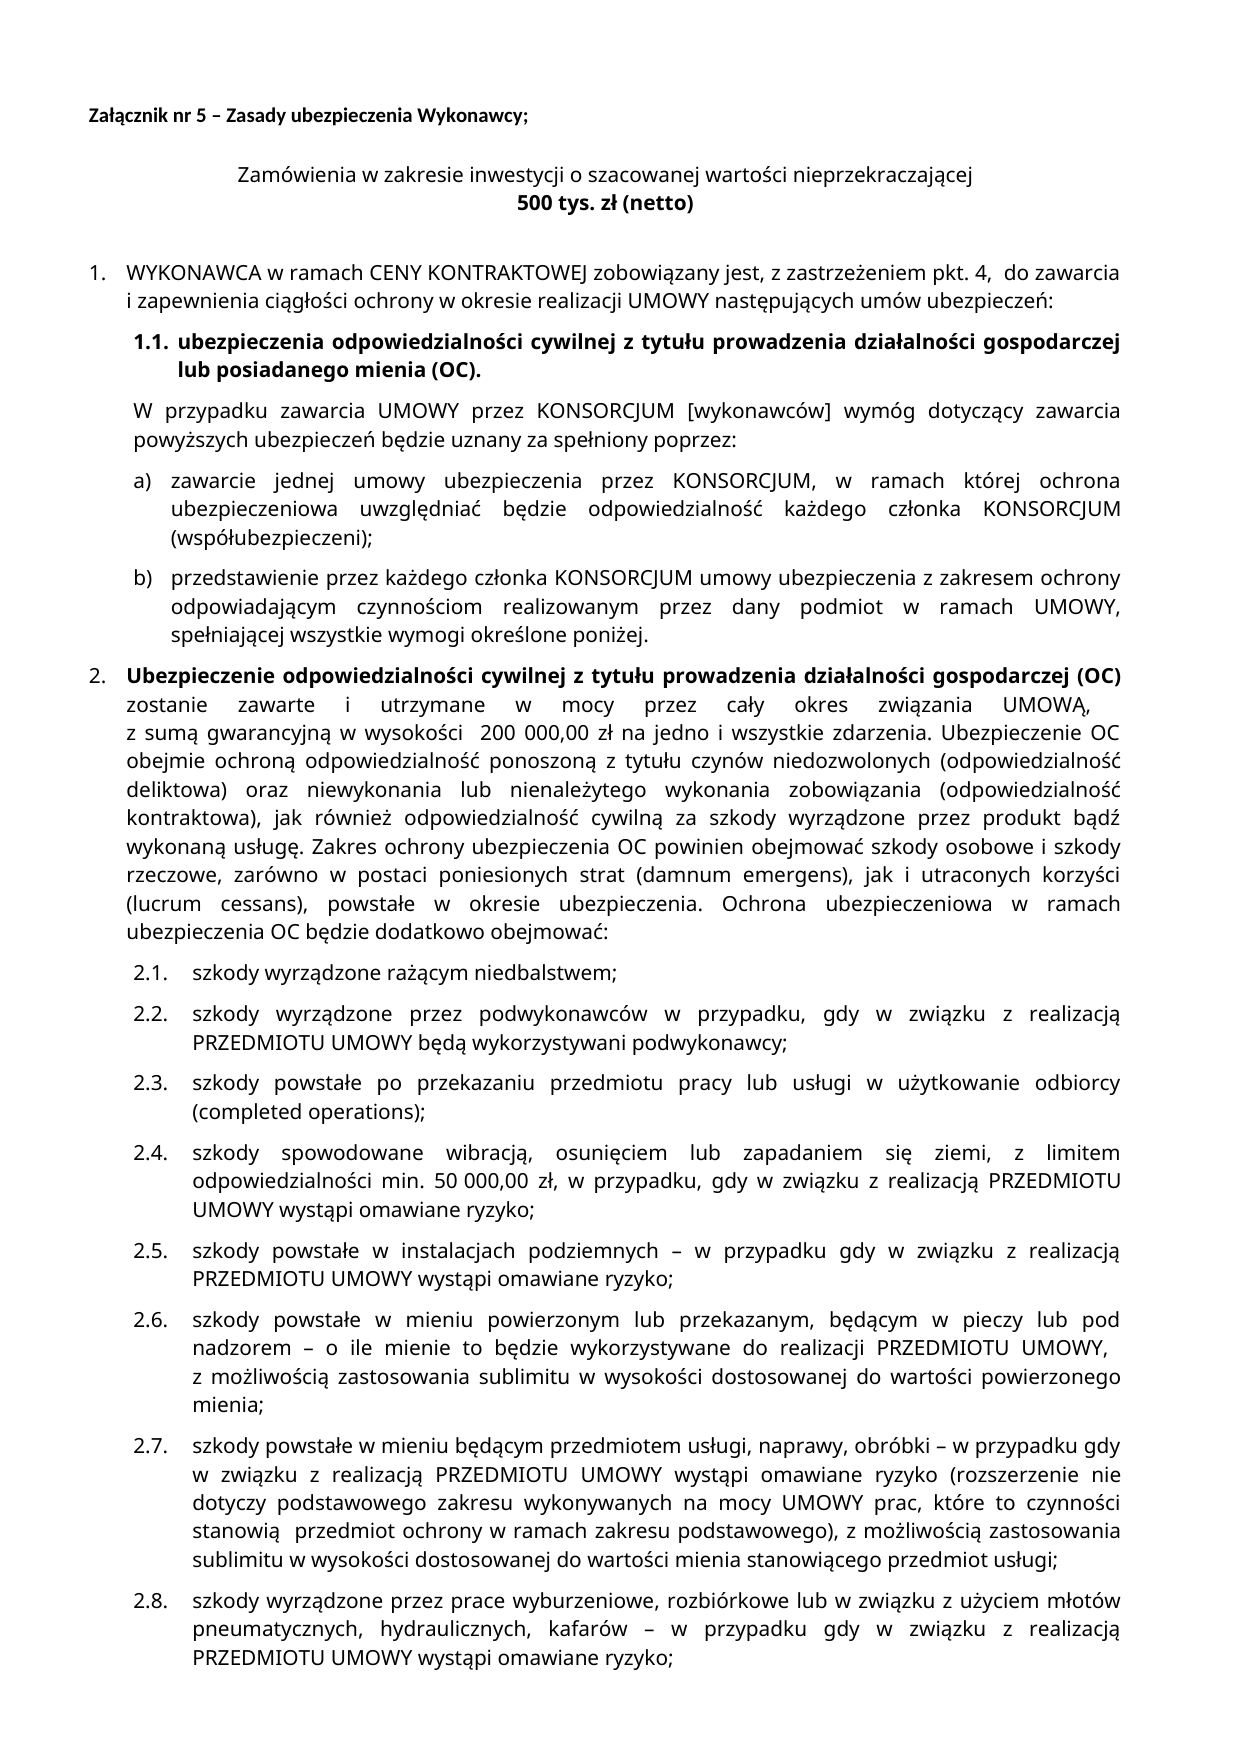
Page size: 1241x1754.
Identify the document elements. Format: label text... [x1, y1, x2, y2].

list WYKONAWCA w ramach CENY KONTRAKTOWEJ zobowiązany jest, z zastrzeżeniem pkt. 4, do zawarcia i zapewnienia ciągłości ochrony w okresie realizacji UMOWY następujących umów ubezpieczeń: [89, 258, 1122, 314]
list szkody powstałe w mieniu powierzonym lub przekazanym, będącym w pieczy lub pod nadzorem – o ile mienie to będzie wykorzystywane do realizacji PRZEDMIOTU UMOWY, z możliwością zastosowania sublimitu w wysokości dostosowanej do wartości powierzonego mienia; [133, 1305, 1122, 1419]
text Zamówienia w zakresie inwestycji o szacowanej wartości nieprzekraczającej [89, 160, 1122, 188]
list szkody wyrządzone rażącym niedbalstwem; [133, 958, 1122, 987]
text 500 tys. zł (netto) [89, 188, 1122, 217]
list szkody wyrządzone przez prace wyburzeniowe, rozbiórkowe lub w związku z użyciem młotów pneumatycznych, hydraulicznych, kafarów – w przypadku gdy w związku z realizacją PRZEDMIOTU UMOWY wystąpi omawiane ryzyko; [133, 1586, 1122, 1671]
text W przypadku zawarcia UMOWY przez KONSORCJUM [wykonawców] wymóg dotyczący zawarcia powyższych ubezpieczeń będzie uznany za spełniony poprzez: [133, 396, 1122, 453]
list szkody powstałe w instalacjach podziemnych – w przypadku gdy w związku z realizacją PRZEDMIOTU UMOWY wystąpi omawiane ryzyko; [133, 1236, 1122, 1293]
list szkody spowodowane wibracją, osunięciem lub zapadaniem się ziemi, z limitem odpowiedzialności min. 50 000,00 zł, w przypadku, gdy w związku z realizacją PRZEDMIOTU UMOWY wystąpi omawiane ryzyko; [133, 1138, 1122, 1223]
list szkody powstałe po przekazaniu przedmiotu pracy lub usługi w użytkowanie odbiorcy (completed operations); [133, 1068, 1122, 1125]
list ubezpieczenia odpowiedzialności cywilnej z tytułu prowadzenia działalności gospodarczej lub posiadanego mienia (OC). [133, 327, 1122, 384]
list przedstawienie przez każdego członka KONSORCJUM umowy ubezpieczenia z zakresem ochrony odpowiadającym czynnościom realizowanym przez dany podmiot w ramach UMOWY, spełniającej wszystkie wymogi określone poniżej. [133, 563, 1122, 649]
list szkody wyrządzone przez podwykonawców w przypadku, gdy w związku z realizacją PRZEDMIOTU UMOWY będą wykorzystywani podwykonawcy; [133, 999, 1122, 1056]
list zawarcie jednej umowy ubezpieczenia przez KONSORCJUM, w ramach której ochrona ubezpieczeniowa uwzględniać będzie odpowiedzialność każdego członka KONSORCJUM (współubezpieczeni); [133, 466, 1122, 551]
list szkody powstałe w mieniu będącym przedmiotem usługi, naprawy, obróbki – w przypadku gdy w związku z realizacją PRZEDMIOTU UMOWY wystąpi omawiane ryzyko (rozszerzenie nie dotyczy podstawowego zakresu wykonywanych na mocy UMOWY prac, które to czynności stanowią przedmiot ochrony w ramach zakresu podstawowego), z możliwością zastosowania sublimitu w wysokości dostosowanej do wartości mienia stanowiącego przedmiot usługi; [133, 1431, 1122, 1573]
list Ubezpieczenie odpowiedzialności cywilnej z tytułu prowadzenia działalności gospodarczej (OC) zostanie zawarte i utrzymane w mocy przez cały okres związania UMOWĄ, z sumą gwarancyjną w wysokości 200 000,00 zł na jedno i wszystkie zdarzenia. Ubezpieczenie OC obejmie ochroną odpowiedzialność ponoszoną z tytułu czynów niedozwolonych (odpowiedzialność deliktowa) oraz niewykonania lub nienależytego wykonania zobowiązania (odpowiedzialność kontraktowa), jak również odpowiedzialność cywilną za szkody wyrządzone przez produkt bądź wykonaną usługę. Zakres ochrony ubezpieczenia OC powinien obejmować szkody osobowe i szkody rzeczowe, zarówno w postaci poniesionych strat (damnum emergens), jak i utraconych korzyści (lucrum cessans), powstałe w okresie ubezpieczenia. Ochrona ubezpieczeniowa w ramach ubezpieczenia OC będzie dodatkowo obejmować: [89, 661, 1122, 946]
text Załącznik nr 5 – Zasady ubezpieczenia Wykonawcy; [89, 102, 1122, 128]
